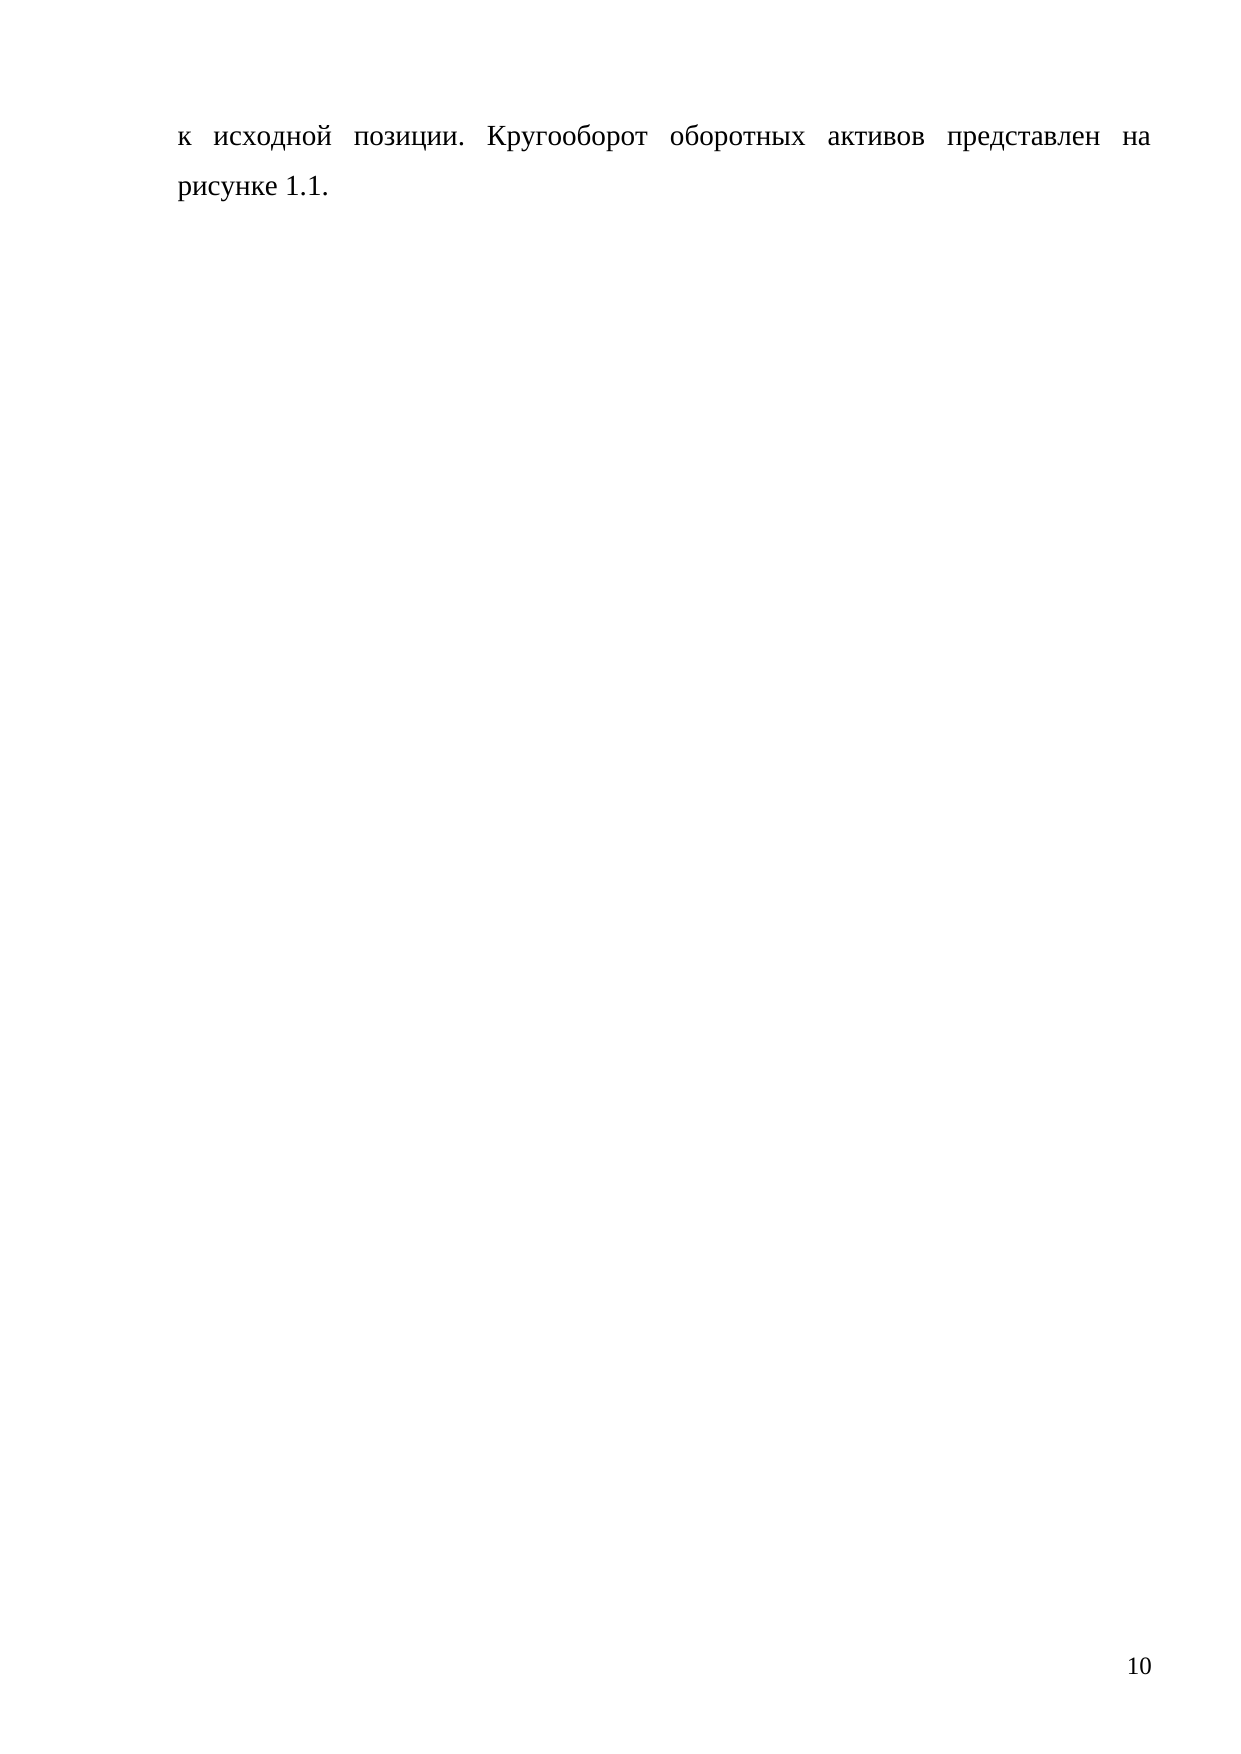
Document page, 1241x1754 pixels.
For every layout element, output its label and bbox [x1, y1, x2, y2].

text [177, 118, 1152, 202]
